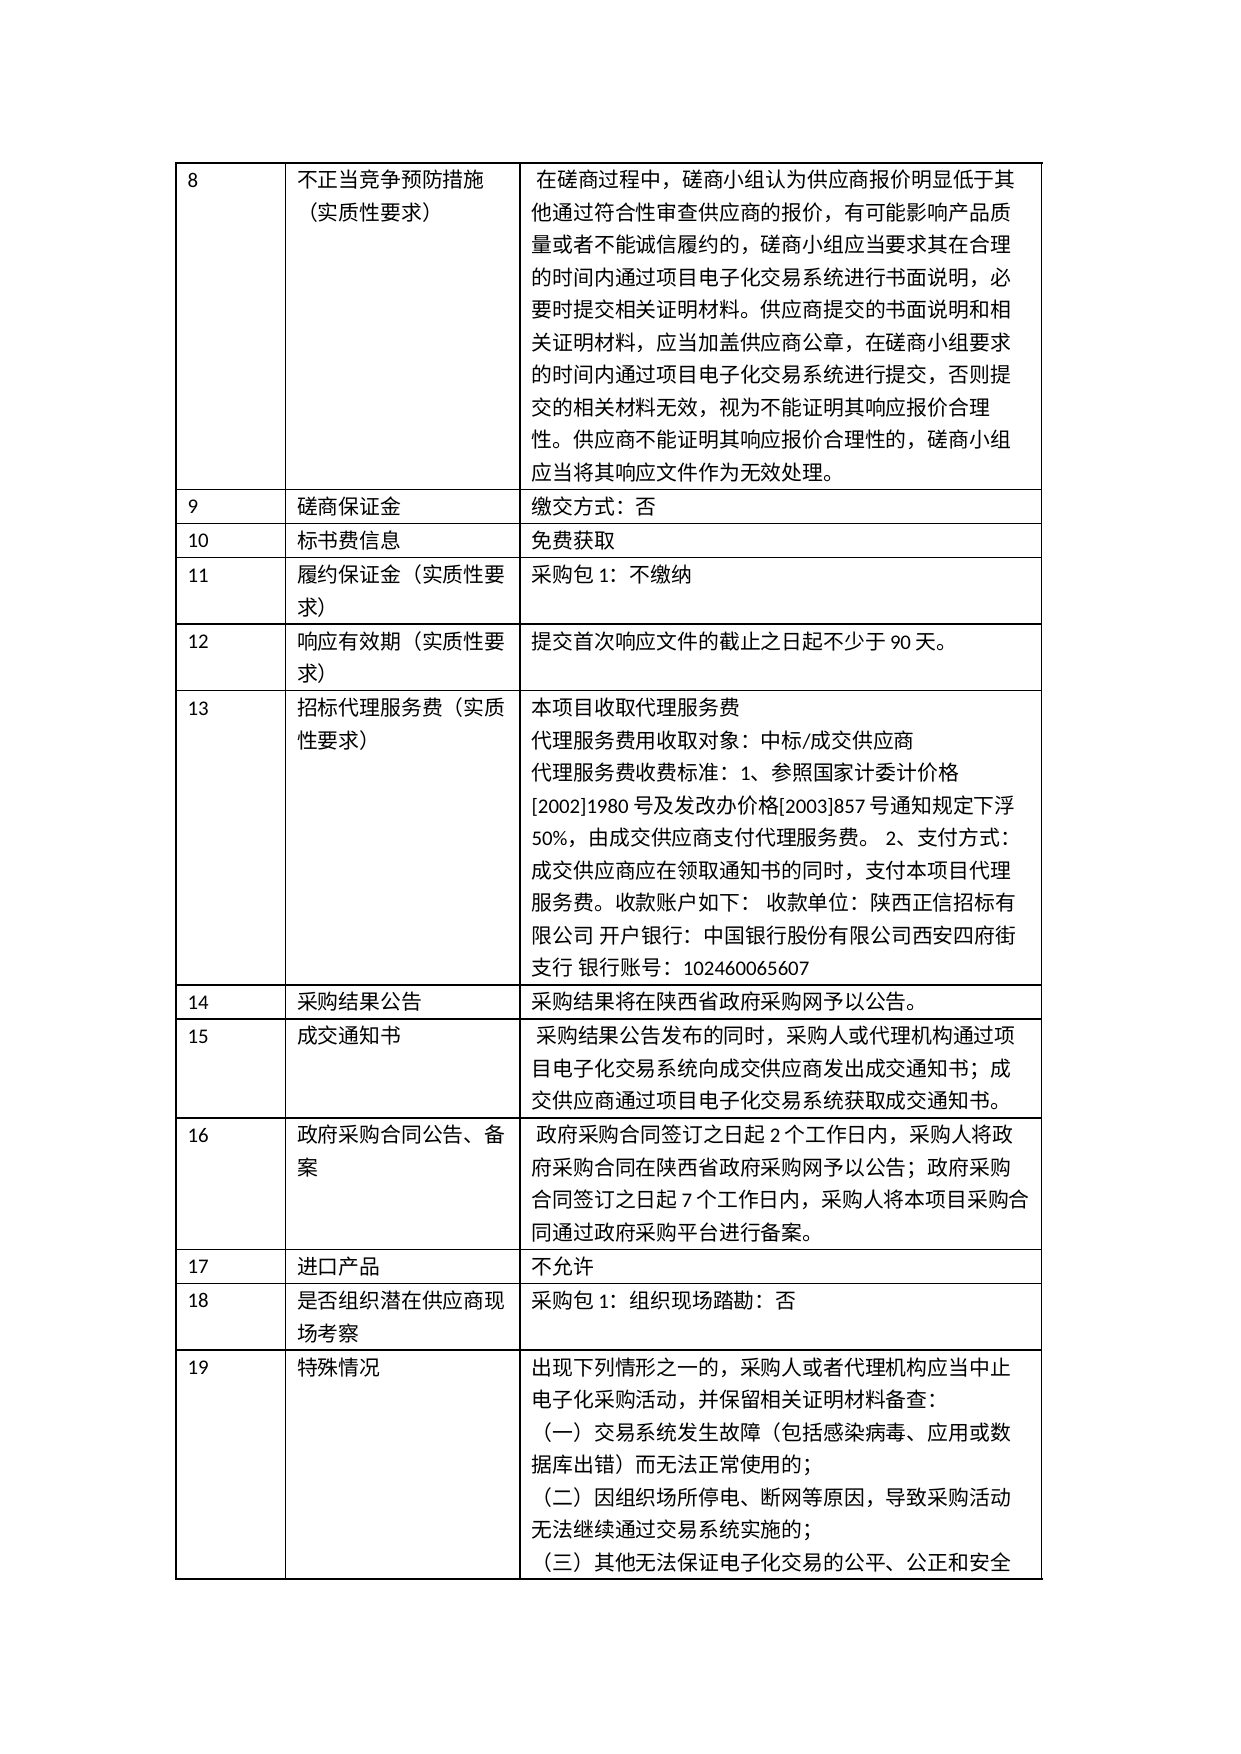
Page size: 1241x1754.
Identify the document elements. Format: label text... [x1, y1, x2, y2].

table_cell 免费获取 [521, 524, 1041, 557]
table_cell 招标代理服务费（实质性要求） [286, 691, 519, 984]
table_cell 政府采购合同签订之日起2个工作日内，采购人将政府采购合同在陕西省政府采购网予以公告；政府采购合同签订之日起7个工作日内，采购人将本项目采购合同通过政府采购平台进行备案。 [521, 1119, 1041, 1248]
table_cell 不允许 [521, 1250, 1041, 1283]
table_cell 18 [177, 1284, 285, 1349]
table_cell 9 [177, 490, 285, 523]
table_cell 12 [177, 625, 285, 690]
table_cell 响应有效期（实质性要求） [286, 625, 519, 690]
table_cell 采购包1：不缴纳 [521, 558, 1041, 623]
table_cell 是否组织潜在供应商现场考察 [286, 1284, 519, 1349]
table_cell 13 [177, 691, 285, 984]
table_cell 采购包1：组织现场踏勘：否 [521, 1284, 1041, 1349]
table_cell 本项目收取代理服务费 代理服务费用收取对象：中标/成交供应商 代理服务费收费标准：1、参照国家计委计价格[2002]1980号及发改办价格[2003]857号通知规定下浮50%，由成交供应商支付代理服务费。 2、支付方式：成交供应商应在领取通知书的同时，支付本项目代理服务费。收款账户如下： 收款单位：陕西正信招标有限公司 开户银行：中国银行股份有限公司西安四府街支行 银行账号：102460065607 [521, 691, 1041, 984]
table_cell 进口产品 [286, 1250, 519, 1283]
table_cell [521, 1351, 1041, 1578]
table_cell 缴交方式：否 [521, 490, 1041, 523]
table_cell 政府采购合同公告、备案 [286, 1119, 519, 1248]
table_cell 10 [177, 524, 285, 557]
table_cell 8 [177, 164, 285, 488]
table_cell 磋商保证金 [286, 490, 519, 523]
table_cell 履约保证金（实质性要求） [286, 558, 519, 623]
table_cell 采购结果公告发布的同时，采购人或代理机构通过项目电子化交易系统向成交供应商发出成交通知书；成交供应商通过项目电子化交易系统获取成交通知书。 [521, 1020, 1041, 1117]
table_cell 19 [177, 1351, 285, 1578]
table_cell 采购结果公告 [286, 986, 519, 1018]
table_cell 成交通知书 [286, 1020, 519, 1117]
table_cell 采购结果将在陕西省政府采购网予以公告。 [521, 986, 1041, 1018]
table_cell 在磋商过程中，磋商小组认为供应商报价明显低于其他通过符合性审查供应商的报价，有可能影响产品质量或者不能诚信履约的，磋商小组应当要求其在合理的时间内通过项目电子化交易系统进行书面说明，必要时提交相关证明材料。供应商提交的书面说明和相关证明材料，应当加盖供应商公章，在磋商小组要求的时间内通过项目电子化交易系统进行提交，否则提交的相关材料无效，视为不能证明其响应报价合理性。供应商不能证明其响应报价合理性的，磋商小组应当将其响应文件作为无效处理。 [521, 164, 1041, 488]
table_cell 17 [177, 1250, 285, 1283]
table_cell 特殊情况 [286, 1351, 519, 1578]
table_cell 标书费信息 [286, 524, 519, 557]
table_cell 15 [177, 1020, 285, 1117]
table_cell 提交首次响应文件的截止之日起不少于90天。 [521, 625, 1041, 690]
table_cell 不正当竞争预防措施（实质性要求） [286, 164, 519, 488]
table_cell 16 [177, 1119, 285, 1248]
table_cell 14 [177, 986, 285, 1018]
table_cell 11 [177, 558, 285, 623]
